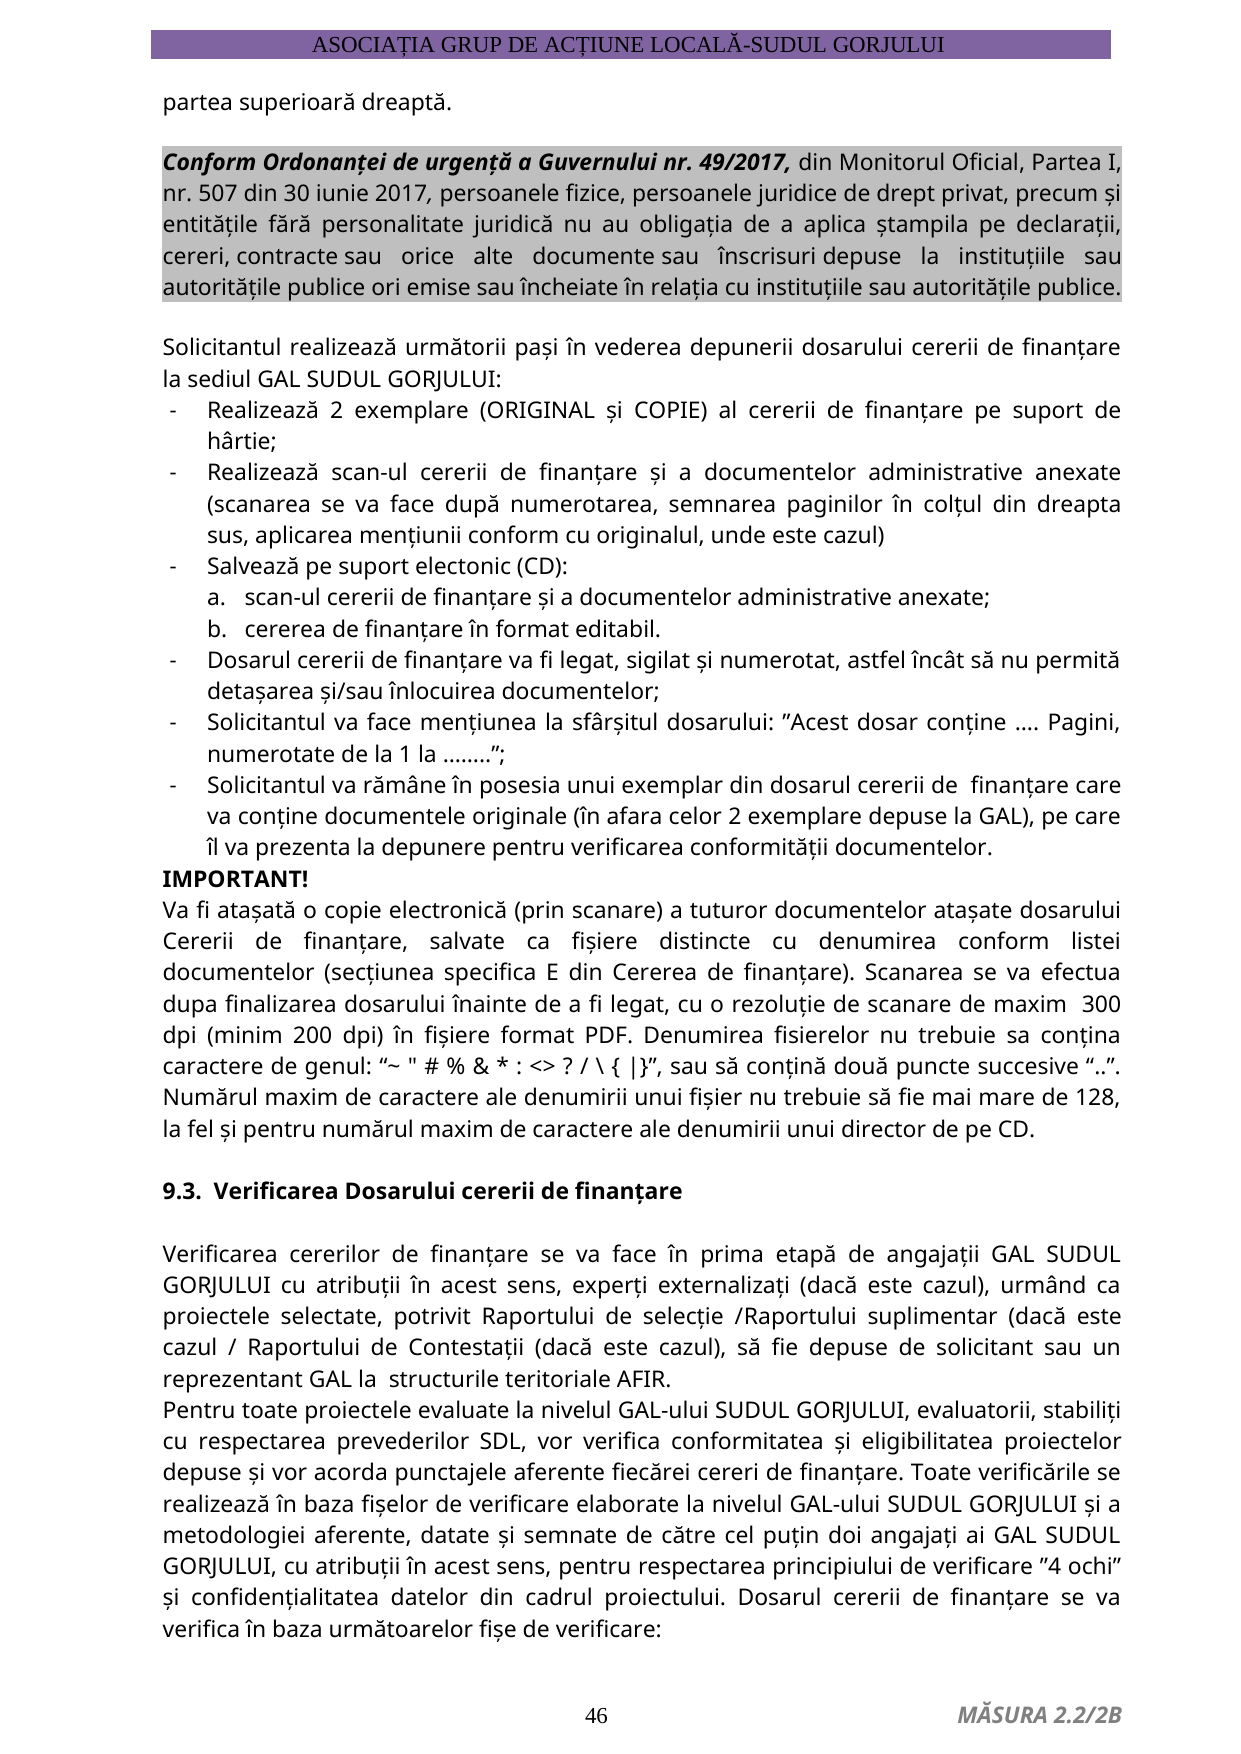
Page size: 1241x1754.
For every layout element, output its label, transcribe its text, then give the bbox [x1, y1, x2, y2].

text IMPORTANT! [162, 862, 1122, 894]
text Va fi atașată o copie electronică (prin scanare) a tuturor documentelor atașate dosarului Cererii de finanțare, salvate ca fișiere distincte cu denumirea conform listei documentelor (secțiunea specifica E din Cererea de finanțare). Scanarea se va efectua dupa finalizarea dosarului înainte de a fi legat, cu o rezoluție de scanare de maxim 300 dpi (minim 200 dpi) în fișiere format PDF. Denumirea fisierelor nu trebuie sa conțina caractere de genul: “~ " # % & * : <> ? / \ { |}”, sau să conțină două puncte succesive “..”. Numărul maxim de caractere ale denumirii unui fișier nu trebuie să fie mai mare de 128, la fel și pentru numărul maxim de caractere ale denumirii unui director de pe CD. [162, 894, 1122, 1144]
list Dosarul cererii de finanțare va fi legat, sigilat și numerotat, astfel încât să nu permită detașarea și/sau înlocuirea documentelor; [169, 644, 1122, 706]
list Verificarea cererilor de finanțare se va face în prima etapă de angajații GAL SUDUL GORJULUI cu atribuții în acest sens, experți externalizați (dacă este cazul), urmând ca proiectele selectate, potrivit Raportului de selecție /Raportului suplimentar (dacă este cazul / Raportului de Contestații (dacă este cazul), să fie depuse de solicitant sau un reprezentant GAL la structurile teritoriale AFIR. [162, 1237, 1122, 1394]
text Pentru toate proiectele evaluate la nivelul GAL-ului SUDUL GORJULUI, evaluatorii, stabiliți cu respectarea prevederilor SDL, vor verifica conformitatea și eligibilitatea proiectelor depuse și vor acorda punctajele aferente fiecărei cereri de finanțare. Toate verificările se realizează în baza fișelor de verificare elaborate la nivelul GAL-ului SUDUL GORJULUI și a metodologiei aferente, datate și semnate de către cel puțin doi angajați ai GAL SUDUL GORJULUI, cu atribuții în acest sens, pentru respectarea principiului de verificare ”4 ochi” și confidențialitatea datelor din cadrul proiectului. Dosarul cererii de finanțare se va verifica în baza următoarelor fișe de verificare: [162, 1394, 1122, 1644]
list Realizează scan-ul cererii de finanțare și a documentelor administrative anexate (scanarea se va face după numerotarea, semnarea paginilor în colțul din dreapta sus, aplicarea mențiunii conform cu originalul, unde este cazul) [169, 456, 1122, 550]
text Solicitantul realizează următorii pași în vederea depunerii dosarului cererii de finanțare la sediul GAL SUDUL GORJULUI: [162, 331, 1122, 394]
list Solicitantul va rămâne în posesia unui exemplar din dosarul cererii de finanțare care va conține documentele originale (în afara celor 2 exemplare depuse la GAL), pe care îl va prezenta la depunere pentru verificarea conformității documentelor. [169, 769, 1122, 862]
text Conform Ordonanței de urgență a Guvernului nr. 49/2017, din Monitorul Oficial, Partea I, nr. 507 din 30 iunie 2017, persoanele fizice, persoanele juridice de drept privat, precum și entitățile fără personalitate juridică nu au obligația de a aplica ștampila pe declarații, cereri, contracte sau orice alte documente sau înscrisuri depuse la instituțiile sau autoritățile publice ori emise sau încheiate în relația cu instituțiile sau autoritățile publice. [162, 146, 1122, 302]
list Salvează pe suport electonic (CD): [169, 550, 1122, 581]
text 9.3. Verificarea Dosarului cererii de finanțare [162, 1175, 1122, 1206]
list cererea de finanțare în format editabil. [207, 612, 1122, 644]
list Realizează 2 exemplare (ORIGINAL și COPIE) al cererii de finanțare pe suport de hârtie; [169, 394, 1122, 456]
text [162, 85, 1122, 117]
list scan-ul cererii de finanțare și a documentelor administrative anexate; [207, 581, 1122, 612]
list Solicitantul va face mențiunea la sfârșitul dosarului: ”Acest dosar conține …. Pagini, numerotate de la 1 la ……..”; [169, 706, 1122, 769]
